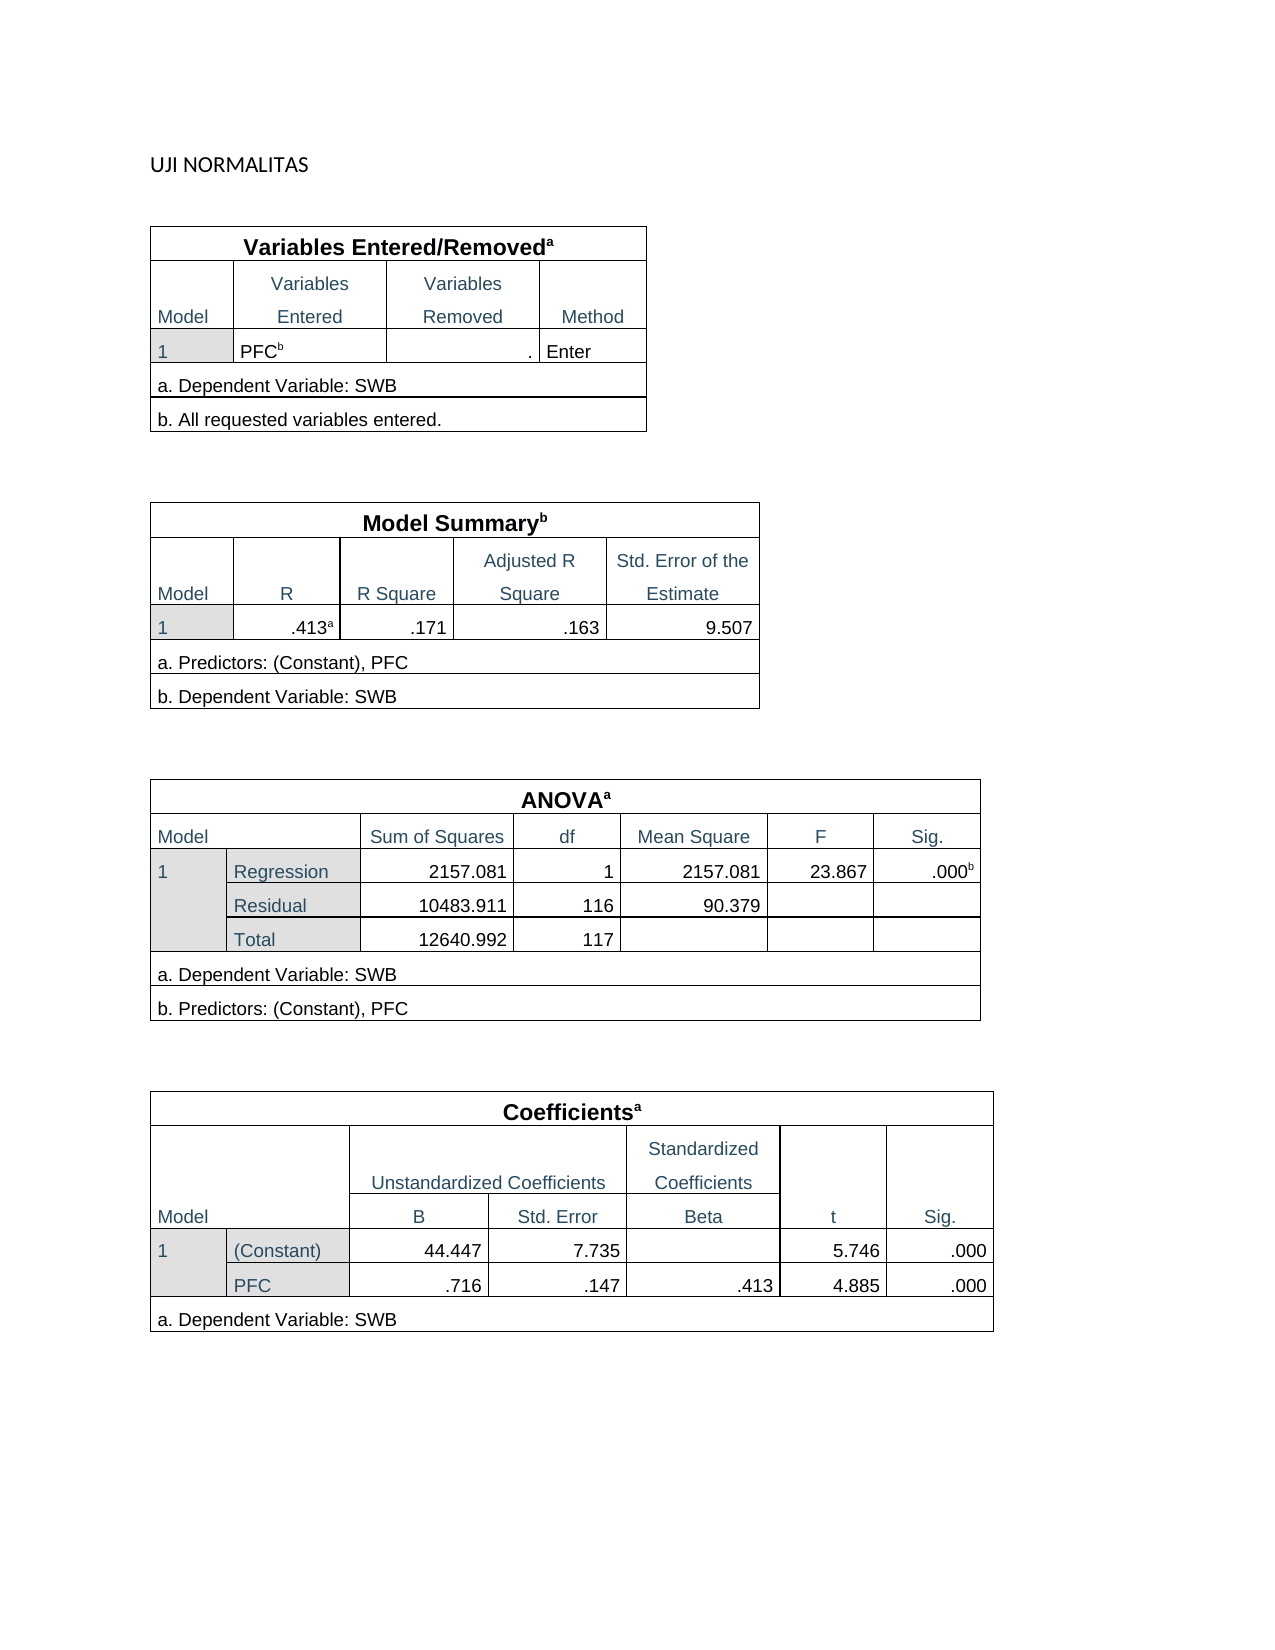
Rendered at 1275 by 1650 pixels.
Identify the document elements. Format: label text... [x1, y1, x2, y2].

table_cell 44.447 [350, 1229, 488, 1262]
table_cell 4.885 [781, 1263, 886, 1296]
table_cell [621, 918, 767, 951]
table_header Coefficientsa [151, 1092, 993, 1125]
table_cell t [781, 1126, 886, 1227]
table_cell b. All requested variables entered. [151, 398, 646, 431]
table_cell .413a [234, 605, 339, 639]
table_cell B [350, 1194, 488, 1227]
table_cell Model [151, 538, 233, 604]
table_cell .000b [874, 849, 980, 882]
table_cell Unstandardized Coefficients [350, 1126, 626, 1193]
text UJI NORMALITAS [150, 150, 1125, 178]
table_header Model Summaryb [151, 503, 759, 537]
table_cell 90.379 [621, 883, 767, 916]
table_cell Std. Error [489, 1194, 626, 1227]
table_cell .171 [341, 605, 453, 639]
table_cell R [234, 538, 339, 604]
table_cell .163 [454, 605, 606, 639]
table_cell [874, 883, 980, 916]
table_header Variables Entered/Removeda [151, 227, 646, 260]
table_cell .716 [350, 1263, 488, 1296]
table_cell Sig. [887, 1126, 993, 1227]
table_cell Model [151, 261, 233, 328]
table_cell 1 [151, 849, 226, 951]
table_cell [627, 1229, 779, 1262]
table_cell Method [540, 261, 646, 328]
table_cell b. Dependent Variable: SWB [151, 674, 759, 707]
table_cell (Constant) [227, 1229, 349, 1262]
table_cell .413 [627, 1263, 779, 1296]
table_cell PFCb [234, 329, 386, 362]
table_cell [874, 918, 980, 951]
table_cell R Square [341, 538, 453, 604]
table_cell 10483.911 [361, 883, 513, 916]
table_cell 5.746 [781, 1229, 886, 1262]
table_cell . [387, 329, 539, 362]
table_cell Enter [540, 329, 646, 362]
table_cell a. Dependent Variable: SWB [151, 1297, 993, 1331]
table_cell 116 [514, 883, 620, 916]
table_cell .000 [887, 1263, 993, 1296]
table_cell .000 [887, 1229, 993, 1262]
table_cell Mean Square [621, 814, 767, 848]
table_cell a. Predictors: (Constant), PFC [151, 640, 759, 673]
table_cell 1 [151, 329, 233, 362]
table_cell 117 [514, 918, 620, 951]
table_cell Variables Removed [387, 261, 539, 328]
table_cell PFC [227, 1263, 349, 1296]
table_cell 9.507 [607, 605, 759, 639]
table_cell 2157.081 [361, 849, 513, 882]
table_cell [768, 883, 873, 916]
table_cell Std. Error of the Estimate [607, 538, 759, 604]
table_cell Variables Entered [234, 261, 386, 328]
table_cell a. Dependent Variable: SWB [151, 952, 980, 985]
table_header ANOVAa [151, 780, 980, 813]
table_cell Model [151, 1126, 349, 1227]
table_cell Beta [627, 1194, 779, 1227]
table_cell 12640.992 [361, 918, 513, 951]
table_cell 1 [151, 1229, 226, 1296]
table_cell 23.867 [768, 849, 873, 882]
table_cell Sig. [874, 814, 980, 848]
table_cell Standardized Coefficients [627, 1126, 779, 1193]
table_cell 2157.081 [621, 849, 767, 882]
table_cell 7.735 [489, 1229, 626, 1262]
table_cell Total [227, 918, 360, 951]
table_cell Model [151, 814, 360, 848]
table_cell Regression [227, 849, 360, 882]
table_cell F [768, 814, 873, 848]
table_cell df [514, 814, 620, 848]
table_cell [768, 918, 873, 951]
table_cell a. Dependent Variable: SWB [151, 363, 646, 396]
table_cell Adjusted R Square [454, 538, 606, 604]
table_cell Sum of Squares [361, 814, 513, 848]
table_cell 1 [151, 605, 233, 639]
table_cell b. Predictors: (Constant), PFC [151, 986, 980, 1019]
table_cell 1 [514, 849, 620, 882]
table_cell .147 [489, 1263, 626, 1296]
table_cell Residual [227, 883, 360, 916]
